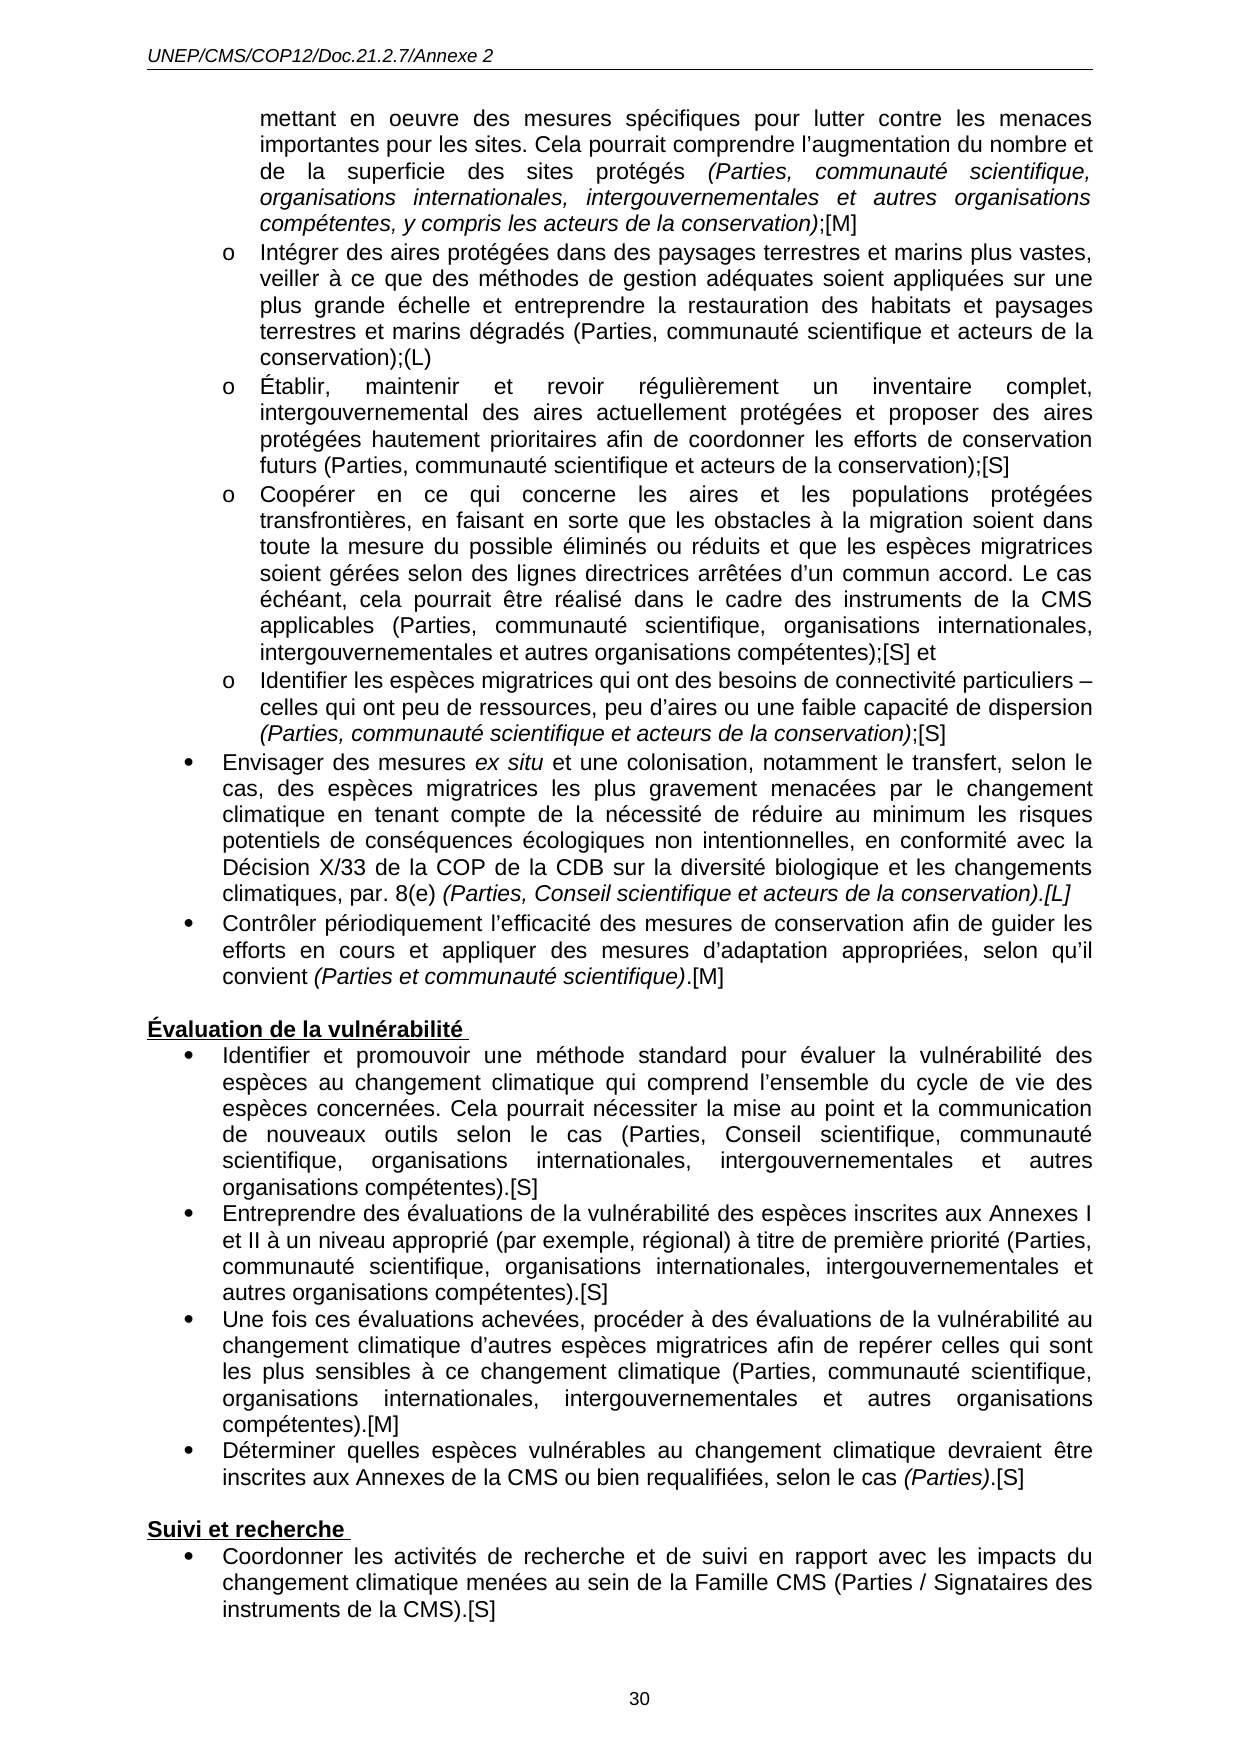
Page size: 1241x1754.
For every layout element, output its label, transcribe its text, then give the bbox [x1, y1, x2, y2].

text o Établir, maintenir et revoir régulièrement un inventaire complet, intergouvernemental des aires actuellement protégées et proposer des aires protégées hautement prioritaires afin de coordonner les efforts de conservation futurs (Parties, communauté scientifique et acteurs de la conservation);[S] [222, 373, 1093, 478]
text Suivi et recherche [147, 1516, 1093, 1543]
text Envisager des mesures ex situ et une colonisation, notamment le transfert, selon le cas, des espèces migratrices les plus gravement menacées par le changement climatique en tenant compte de la nécessité de réduire au minimum les risques potentiels de conséquences écologiques non intentionnelles, en conformité avec la Décision X/33 de la COP de la CDB sur la diversité biologique et les changements climatiques, par. 8(e) (Parties, Conseil scientifique et acteurs de la conservation).[L] [184, 748, 1093, 907]
text Identifier et promouvoir une méthode standard pour évaluer la vulnérabilité des espèces au changement climatique qui comprend l’ensemble du cycle de vie des espèces concernées. Cela pourrait nécessiter la mise au point et la communication de nouveaux outils selon le cas (Parties, Conseil scientifique, communauté scientifique, organisations internationales, intergouvernementales et autres organisations compétentes).[S] [184, 1042, 1093, 1200]
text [222, 105, 1093, 237]
text o Intégrer des aires protégées dans des paysages terrestres et marins plus vastes, veiller à ce que des méthodes de gestion adéquates soient appliquées sur une plus grande échelle et entreprendre la restauration des habitats et paysages terrestres et marins dégradés (Parties, communauté scientifique et acteurs de la conservation);(L) [222, 239, 1093, 371]
text Contrôler périodiquement l’efficacité des mesures de conservation afin de guider les efforts en cours et appliquer des mesures d’adaptation appropriées, selon qu’il convient (Parties et communauté scientifique).[M] [184, 910, 1093, 989]
text o Coopérer en ce qui concerne les aires et les populations protégées transfrontières, en faisant en sorte que les obstacles à la migration soient dans toute la mesure du possible éliminés ou réduits et que les espèces migratrices soient gérées selon des lignes directrices arrêtées d’un commun accord. Le cas échéant, cela pourrait être réalisé dans le cadre des instruments de la CMS applicables (Parties, communauté scientifique, organisations internationales, intergouvernementales et autres organisations compétentes);[S] et [222, 481, 1093, 665]
text Coordonner les activités de recherche et de suivi en rapport avec les impacts du changement climatique menées au sein de la Famille CMS (Parties / Signataires des instruments de la CMS).[S] [184, 1543, 1093, 1622]
text Évaluation de la vulnérabilité [147, 1016, 1093, 1042]
text Déterminer quelles espèces vulnérables au changement climatique devraient être inscrites aux Annexes de la CMS ou bien requalifiées, selon le cas (Parties).[S] [184, 1437, 1093, 1490]
text o Identifier les espèces migratrices qui ont des besoins de connectivité particuliers – celles qui ont peu de ressources, peu d’aires ou une faible capacité de dispersion (Parties, communauté scientifique et acteurs de la conservation);[S] [222, 667, 1093, 746]
text Une fois ces évaluations achevées, procéder à des évaluations de la vulnérabilité au changement climatique d’autres espèces migratrices afin de repérer celles qui sont les plus sensibles à ce changement climatique (Parties, communauté scientifique, organisations internationales, intergouvernementales et autres organisations compétentes).[M] [184, 1306, 1093, 1437]
text Entreprendre des évaluations de la vulnérabilité des espèces inscrites aux Annexes I et II à un niveau approprié (par exemple, régional) à titre de première priorité (Parties, communauté scientifique, organisations internationales, intergouvernementales et autres organisations compétentes).[S] [184, 1200, 1093, 1306]
